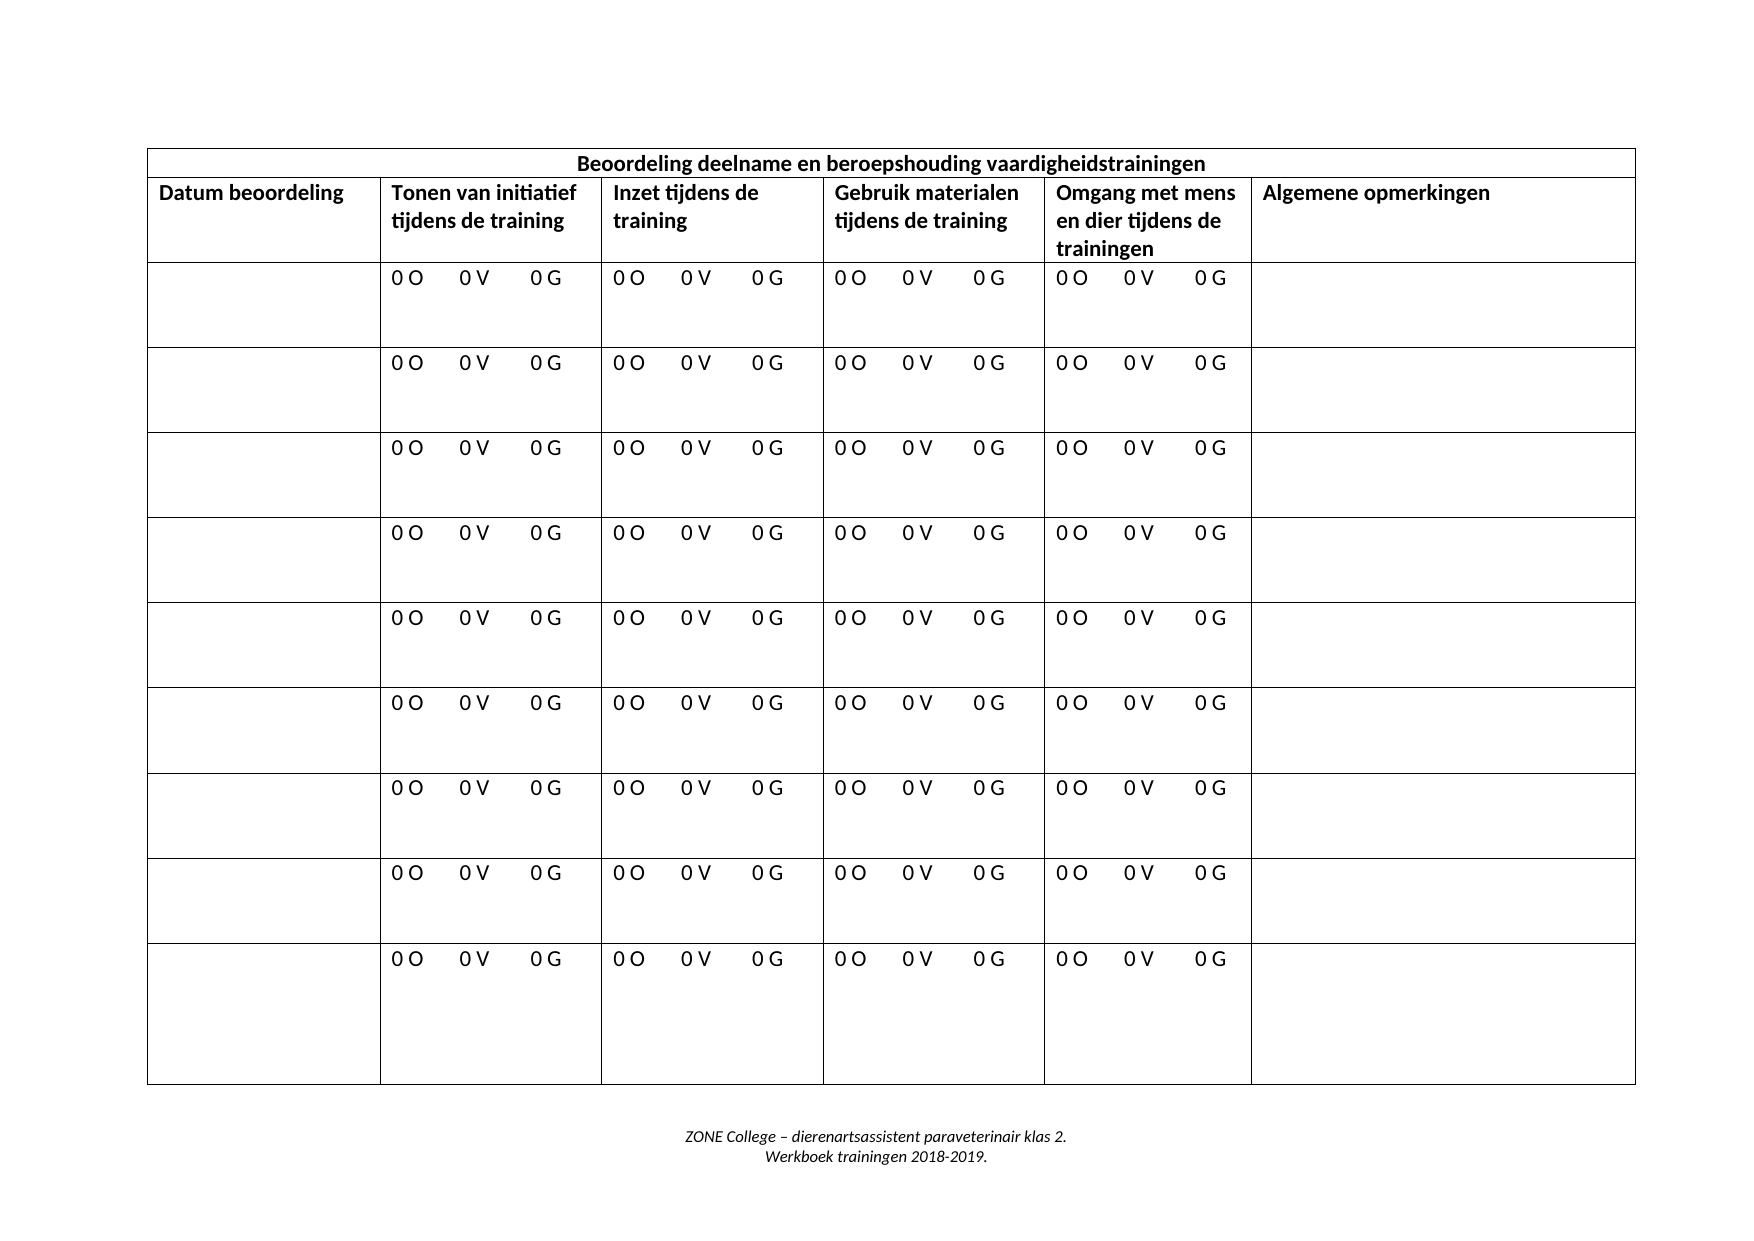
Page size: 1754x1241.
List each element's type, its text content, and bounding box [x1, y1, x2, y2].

table_cell 0 O 0 V 0 G [824, 433, 1044, 517]
table_cell 0 O 0 V 0 G [1045, 859, 1251, 943]
table_cell 0 O 0 V 0 G [602, 263, 823, 347]
table_cell 0 O 0 V 0 G [824, 603, 1044, 687]
table_cell 0 O 0 V 0 G [602, 688, 823, 772]
table_cell 0 O 0 V 0 G [602, 518, 823, 602]
table_cell 0 O 0 V 0 G [1045, 348, 1251, 432]
table_cell 0 O 0 V 0 G [1045, 944, 1251, 1084]
table_cell [1252, 518, 1635, 602]
table_cell [1252, 603, 1635, 687]
table_cell 0 O 0 V 0 G [381, 603, 601, 687]
table_cell [1252, 433, 1635, 517]
table_header Beoordeling deelname en beroepshouding vaardigheidstrainingen [148, 149, 1635, 177]
table_cell [1252, 263, 1635, 347]
table_cell [1252, 859, 1635, 943]
table_cell 0 O 0 V 0 G [824, 944, 1044, 1084]
table_cell [148, 774, 380, 857]
table_cell Datum beoordeling [148, 178, 380, 262]
table_cell 0 O 0 V 0 G [381, 859, 601, 943]
table_cell 0 O 0 V 0 G [824, 348, 1044, 432]
table_cell 0 O 0 V 0 G [381, 348, 601, 432]
table_cell [148, 603, 380, 687]
table_cell [148, 348, 380, 432]
table_cell [1252, 688, 1635, 772]
table_cell [148, 433, 380, 517]
table_cell 0 O 0 V 0 G [824, 263, 1044, 347]
table_cell 0 O 0 V 0 G [381, 263, 601, 347]
table_cell 0 O 0 V 0 G [602, 944, 823, 1084]
table_cell 0 O 0 V 0 G [602, 603, 823, 687]
table_cell Omgang met mens en dier tijdens de trainingen [1045, 178, 1251, 262]
table_cell [148, 859, 380, 943]
table_cell [148, 263, 380, 347]
table_cell Algemene opmerkingen [1252, 178, 1635, 262]
table_cell 0 O 0 V 0 G [602, 433, 823, 517]
table_cell Tonen van initiatief tijdens de training [381, 178, 601, 262]
table_cell 0 O 0 V 0 G [381, 944, 601, 1084]
table_cell 0 O 0 V 0 G [381, 518, 601, 602]
table_cell 0 O 0 V 0 G [602, 774, 823, 857]
table_cell 0 O 0 V 0 G [602, 859, 823, 943]
table_cell [1252, 774, 1635, 857]
table_cell 0 O 0 V 0 G [602, 348, 823, 432]
table_cell 0 O 0 V 0 G [1045, 603, 1251, 687]
table_cell Gebruik materialen tijdens de training [824, 178, 1044, 262]
table_cell 0 O 0 V 0 G [1045, 433, 1251, 517]
table_cell 0 O 0 V 0 G [1045, 518, 1251, 602]
table_cell 0 O 0 V 0 G [1045, 688, 1251, 772]
table_cell [148, 944, 380, 1084]
table_cell 0 O 0 V 0 G [381, 688, 601, 772]
table_cell 0 O 0 V 0 G [824, 688, 1044, 772]
table_cell 0 O 0 V 0 G [824, 859, 1044, 943]
table_cell 0 O 0 V 0 G [1045, 263, 1251, 347]
table_cell [1252, 348, 1635, 432]
table_cell 0 O 0 V 0 G [381, 433, 601, 517]
table_cell 0 O 0 V 0 G [1045, 774, 1251, 857]
table_cell 0 O 0 V 0 G [824, 774, 1044, 857]
table_cell Inzet tijdens de training [602, 178, 823, 262]
table_cell 0 O 0 V 0 G [381, 774, 601, 857]
table_cell 0 O 0 V 0 G [824, 518, 1044, 602]
table_cell [148, 688, 380, 772]
table_cell [148, 518, 380, 602]
table_cell [1252, 944, 1635, 1084]
